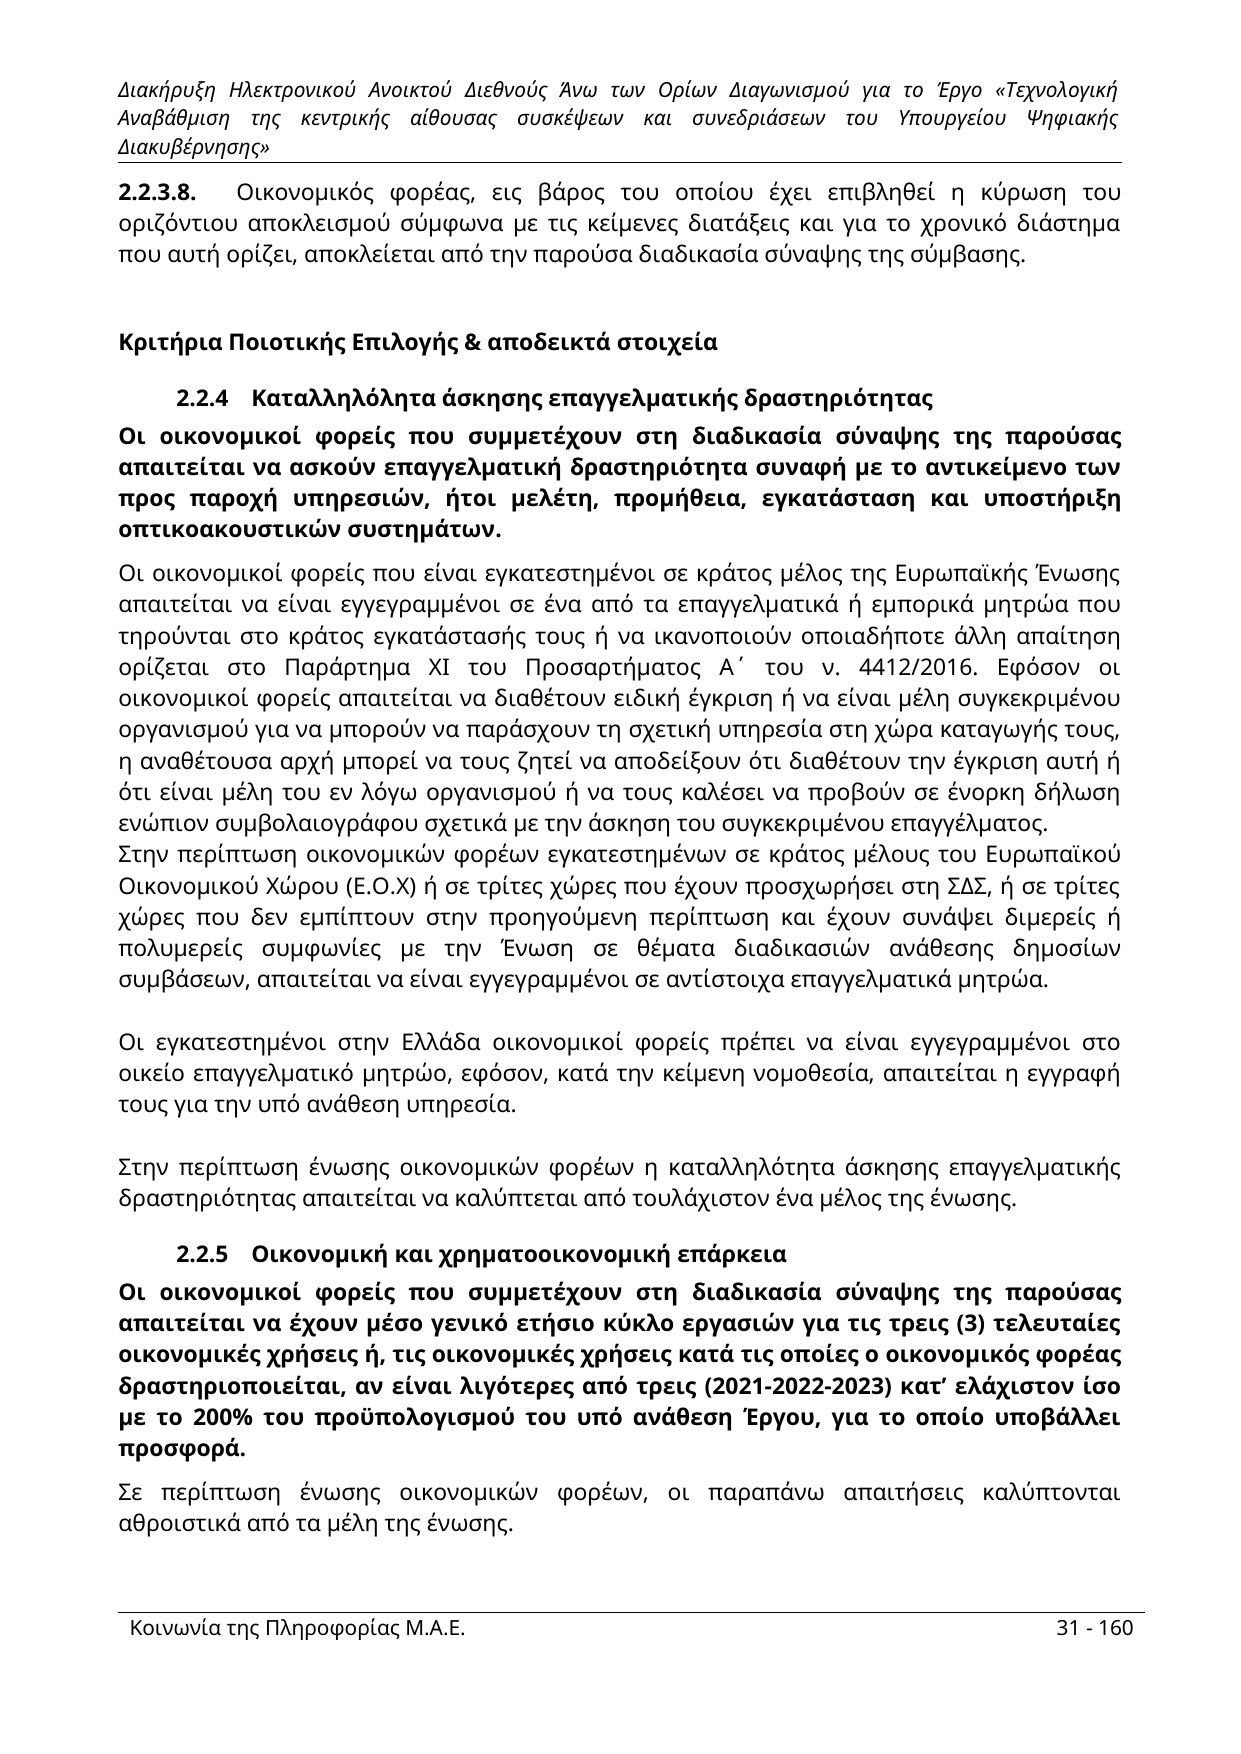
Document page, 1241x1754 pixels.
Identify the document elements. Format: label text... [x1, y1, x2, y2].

list Στην περίπτωση ένωσης οικονομικών φορέων η καταλληλότητα άσκησης επαγγελματικής δραστηριότητας απαιτείται να καλύπτεται από τουλάχιστον ένα μέλος της ένωσης. [118, 1151, 1122, 1213]
subtitle Οικονομική και χρηματοοικονομική επάρκεια [176, 1238, 1122, 1270]
list Οι οικονομικοί φορείς που είναι εγκατεστημένοι σε κράτος μέλος της Ευρωπαϊκής Ένωσης απαιτείται να είναι εγγεγραμμένοι σε ένα από τα επαγγελματικά ή εμπορικά μητρώα που τηρούνται στο κράτος εγκατάστασής τους ή να ικανοποιούν οποιαδήποτε άλλη απαίτηση ορίζεται στο Παράρτημα XI του Προσαρτήματος Α΄ του ν. 4412/2016. Εφόσον οι οικονομικοί φορείς απαιτείται να διαθέτουν ειδική έγκριση ή να είναι μέλη συγκεκριμένου οργανισμού για να μπορούν να παράσχουν τη σχετική υπηρεσία στη χώρα καταγωγής τους, η αναθέτουσα αρχή μπορεί να τους ζητεί να αποδείξουν ότι διαθέτουν την έγκριση αυτή ή ότι είναι μέλη του εν λόγω οργανισμού ή να τους καλέσει να προβούν σε ένορκη δήλωση ενώπιον συμβολαιογράφου σχετικά με την άσκηση του συγκεκριμένου επαγγέλματος. [118, 557, 1122, 838]
subtitle Καταλληλόλητα άσκησης επαγγελματικής δραστηριότητας [176, 382, 1122, 413]
list Οικονομικός φορέας, εις βάρος του οποίου έχει επιβληθεί η κύρωση του οριζόντιου αποκλεισμού σύμφωνα με τις κείμενες διατάξεις και για το χρονικό διάστημα που αυτή ορίζει, αποκλείεται από την παρούσα διαδικασία σύναψης της σύμβασης. [118, 176, 1122, 270]
list Στην περίπτωση οικονομικών φορέων εγκατεστημένων σε κράτος μέλους του Ευρωπαϊκού Οικονομικού Χώρου (Ε.Ο.Χ) ή σε τρίτες χώρες που έχουν προσχωρήσει στη ΣΔΣ, ή σε τρίτες χώρες που δεν εμπίπτουν στην προηγούμενη περίπτωση και έχουν συνάψει διμερείς ή πολυμερείς συμφωνίες με την Ένωση σε θέματα διαδικασιών ανάθεσης δημοσίων συμβάσεων, απαιτείται να είναι εγγεγραμμένοι σε αντίστοιχα επαγγελματικά μητρώα. [118, 838, 1122, 995]
subtitle Κριτήρια Ποιοτικής Επιλογής & αποδεικτά στοιχεία [118, 326, 1122, 357]
text Οι οικονομικοί φορείς που συμμετέχουν στη διαδικασία σύναψης της παρούσας απαιτείται να ασκούν επαγγελματική δραστηριότητα συναφή με το αντικείμενο των προς παροχή υπηρεσιών, ήτοι μελέτη, προμήθεια, εγκατάσταση και υποστήριξη οπτικοακουστικών συστημάτων. [118, 420, 1122, 545]
text Σε περίπτωση ένωσης οικονομικών φορέων, οι παραπάνω απαιτήσεις καλύπτονται αθροιστικά από τα μέλη της ένωσης. [118, 1476, 1122, 1538]
list Οι εγκατεστημένοι στην Ελλάδα οικονομικοί φορείς πρέπει να είναι εγγεγραμμένοι στο οικείο επαγγελματικό μητρώο, εφόσον, κατά την κείμενη νομοθεσία, απαιτείται η εγγραφή τους για την υπό ανάθεση υπηρεσία. [118, 1026, 1122, 1120]
text Οι οικονομικοί φορείς που συμμετέχουν στη διαδικασία σύναψης της παρούσας απαιτείται να έχουν μέσο γενικό ετήσιο κύκλο εργασιών για τις τρεις (3) τελευταίες οικονομικές χρήσεις ή, τις οικονομικές χρήσεις κατά τις οποίες ο οικονομικός φορέας δραστηριοποιείται, αν είναι λιγότερες από τρεις (2021-2022-2023) κατ’ ελάχιστον ίσο με το 200% του προϋπολογισμού του υπό ανάθεση Έργου, για το οποίο υποβάλλει προσφορά. [118, 1276, 1122, 1463]
